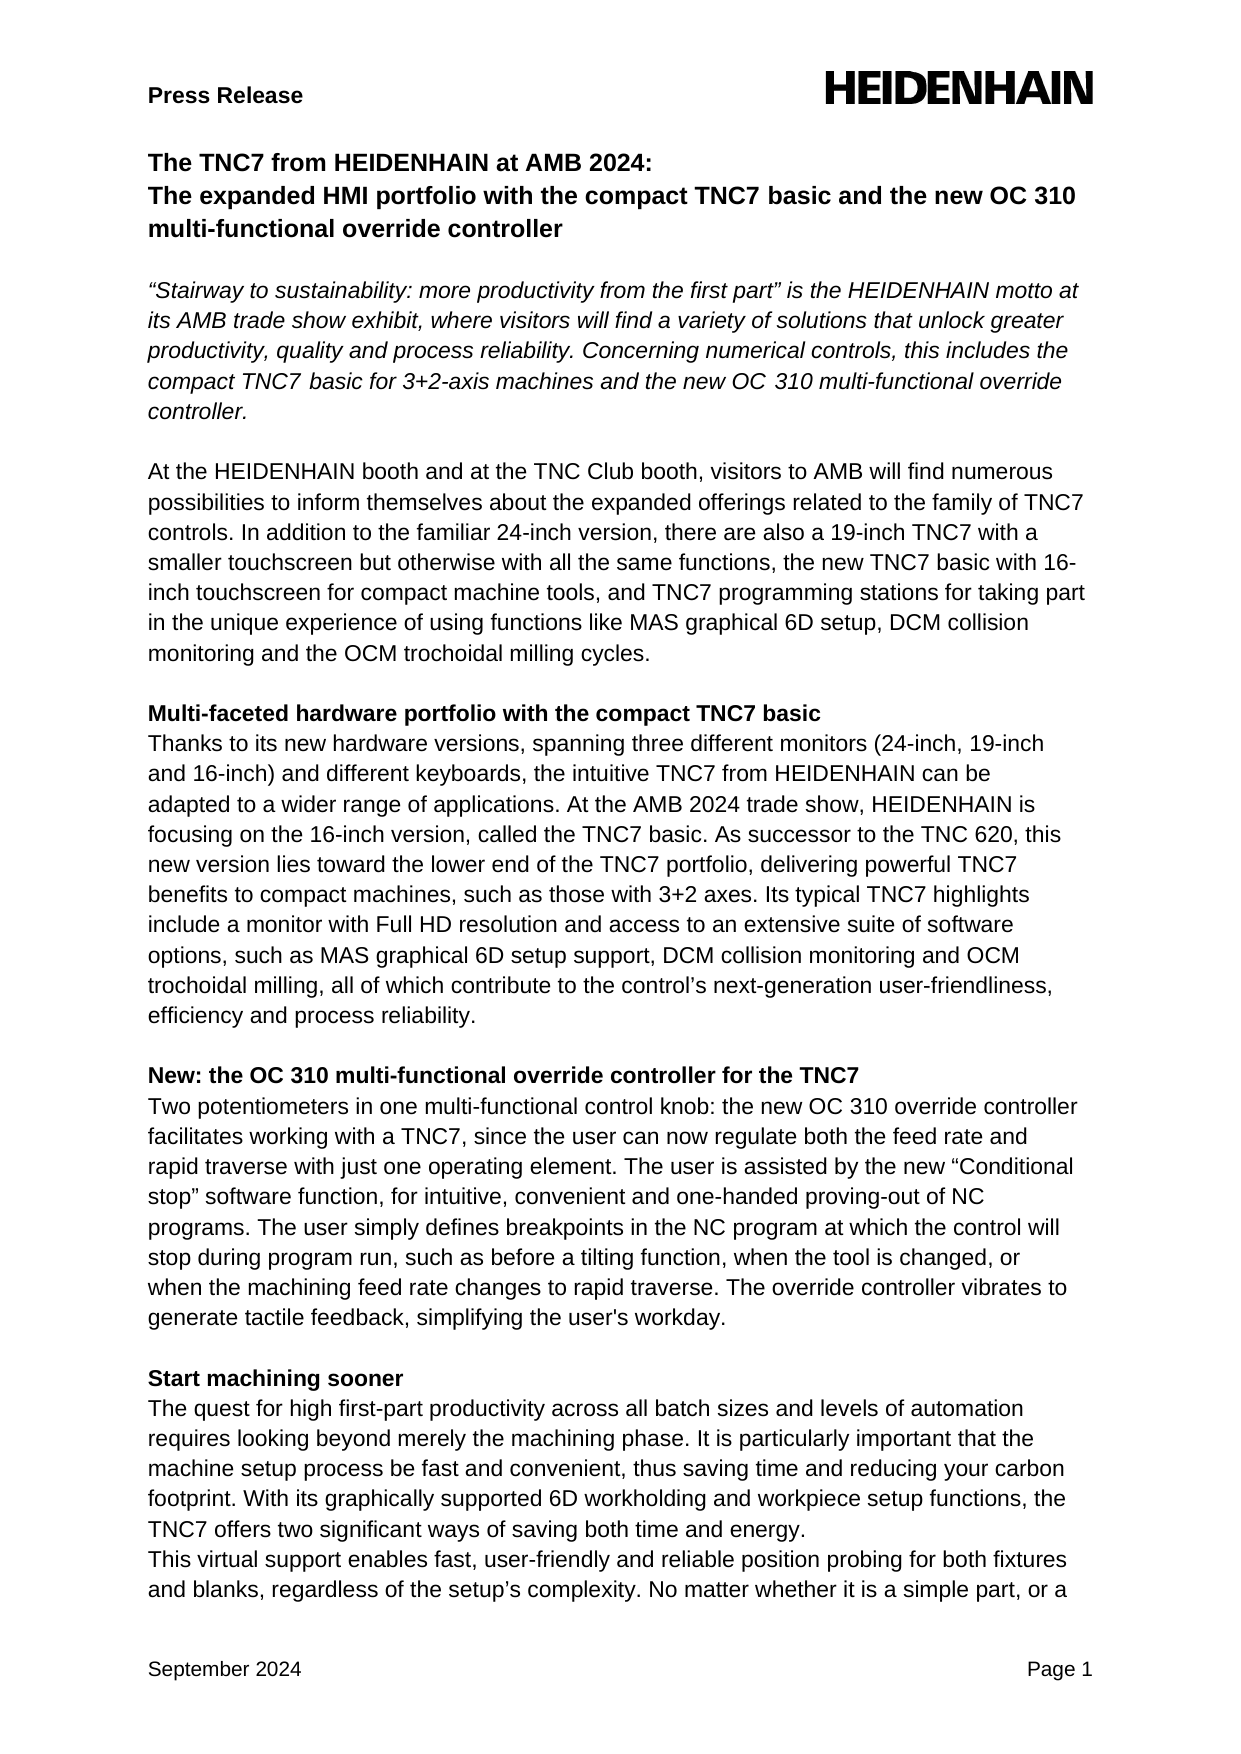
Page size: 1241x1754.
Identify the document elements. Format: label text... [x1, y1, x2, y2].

text New: the OC 310 multi-functional override controller for the TNC7 [148, 1062, 1078, 1089]
text “Stairway to sustainability: more productivity from the first part” is the HEIDENHAIN motto at its AMB trade show exhibit, where visitors will find a variety of solutions that unlock greater productivity, quality and process reliability. Concerning numerical controls, this includes the compact TNC7 basic for 3+2-axis machines and the new OC 310 multi-functional override controller. [148, 277, 1102, 424]
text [148, 1546, 1092, 1602]
text The TNC7 from HEIDENHAIN at AMB 2024: [148, 148, 1078, 176]
text The expanded HMI portfolio with the compact TNC7 basic and the new OC 310 multi-functional override controller [148, 181, 1078, 242]
picture [825, 71, 1093, 104]
text Two potentiometers in one multi-functional control knob: the new OC 310 override controller facilitates working with a TNC7, since the user can now regulate both the feed rate and rapid traverse with just one operating element. The user is assisted by the new “Conditional stop” software function, for intuitive, convenient and one-handed proving-out of NC programs. The user simply defines breakpoints in the NC program at which the control will stop during program run, such as before a tilting function, when the tool is changed, or when the machining feed rate changes to rapid traverse. The override controller vibrates to generate tactile feedback, simplifying the user's workday. [148, 1093, 1078, 1330]
text The quest for high first-part productivity across all batch sizes and levels of automation requires looking beyond merely the machining phase. It is particularly important that the machine setup process be fast and convenient, thus saving time and reducing your carbon footprint. With its graphically supported 6D workholding and workpiece setup functions, the TNC7 offers two significant ways of saving both time and energy. [148, 1395, 1092, 1542]
text Start machining sooner [148, 1364, 1092, 1391]
text Thanks to its new hardware versions, spanning three different monitors (24-inch, 19-inch and 16-inch) and different keyboards, the intuitive TNC7 from HEIDENHAIN can be adapted to a wider range of applications. At the AMB 2024 trade show, HEIDENHAIN is focusing on the 16-inch version, called the TNC7 basic. As successor to the TNC 620, this new version lies toward the lower end of the TNC7 portfolio, delivering powerful TNC7 benefits to compact machines, such as those with 3+2 axes. Its typical TNC7 highlights include a monitor with Full HD resolution and access to an extensive suite of software options, such as MAS graphical 6D setup support, DCM collision monitoring and OCM trochoidal milling, all of which contribute to the control’s next-generation user-friendliness, efficiency and process reliability. [148, 730, 1078, 1028]
text At the HEIDENHAIN booth and at the TNC Club booth, visitors to AMB will find numerous possibilities to inform themselves about the expanded offerings related to the family of TNC7 controls. In addition to the familiar 24-inch version, there are also a 19-inch TNC7 with a smaller touchscreen but otherwise with all the same functions, the new TNC7 basic with 16-inch touchscreen for compact machine tools, and TNC7 programming stations for taking part in the unique experience of using functions like MAS graphical 6D setup, DCM collision monitoring and the OCM trochoidal milling cycles. [148, 458, 1102, 666]
text Multi-faceted hardware portfolio with the compact TNC7 basic [148, 700, 1092, 726]
